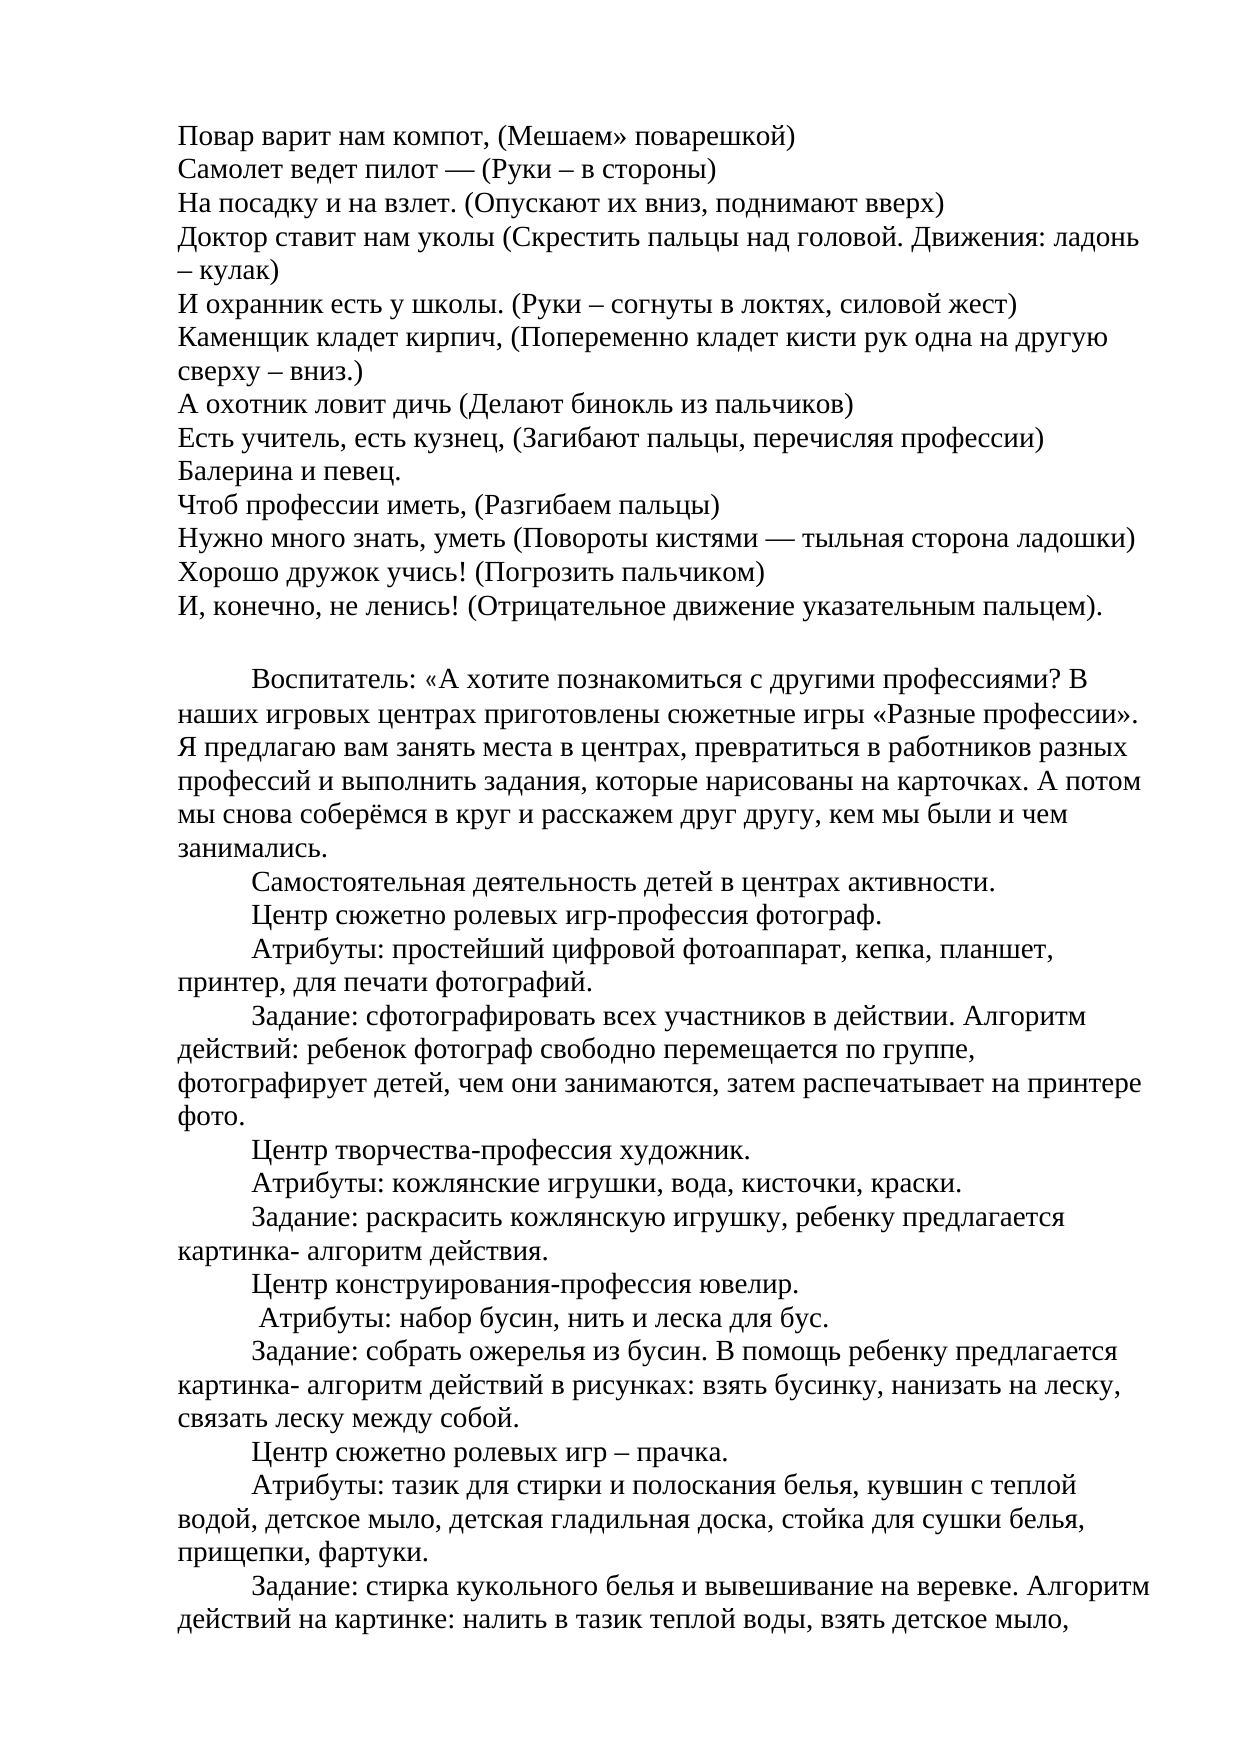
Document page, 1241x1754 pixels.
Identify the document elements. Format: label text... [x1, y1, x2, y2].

text Задание: сфотографировать всех участников в действии. Алгоритм действий: ребенок фотограф свободно перемещается по группе, фотографирует детей, чем они занимаются, затем распечатывает на принтере фото. [177, 998, 1152, 1132]
text Центр творчества-профессия художник. [177, 1132, 1152, 1166]
text Самостоятельная деятельность детей в центрах активности. [177, 864, 1152, 897]
text Атрибуты: кожлянские игрушки, вода, кисточки, краски. [177, 1166, 1152, 1199]
text Атрибуты: тазик для стирки и полоскания белья, кувшин с теплой водой, детское мыло, детская гладильная доска, стойка для сушки белья, прищепки, фартуки. [177, 1467, 1152, 1568]
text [177, 118, 1152, 621]
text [177, 1568, 1152, 1635]
text Задание: собрать ожерелья из бусин. В помощь ребенку предлагается картинка- алгоритм действий в рисунках: взять бусинку, нанизать на леску, связать леску между собой. [177, 1333, 1152, 1434]
text Воспитатель: «А хотите познакомиться с другими профессиями? В наших игровых центрах приготовлены сюжетные игры «Разные профессии». Я предлагаю вам занять места в центрах, превратиться в работников разных профессий и выполнить задания, которые нарисованы на карточках. А потом мы снова соберёмся в круг и расскажем друг другу, кем мы были и чем занимались. [177, 660, 1152, 864]
text Центр сюжетно ролевых игр-профессия фотограф. [177, 897, 1152, 931]
text Атрибуты: простейший цифровой фотоаппарат, кепка, планшет, принтер, для печати фотографий. [177, 931, 1152, 998]
text Атрибуты: набор бусин, нить и леска для бус. [177, 1300, 1152, 1333]
text Центр конструирования-профессия ювелир. [177, 1266, 1152, 1300]
text Задание: раскрасить кожлянскую игрушку, ребенку предлагается картинка- алгоритм действия. [177, 1199, 1152, 1266]
text Центр сюжетно ролевых игр – прачка. [177, 1434, 1152, 1467]
